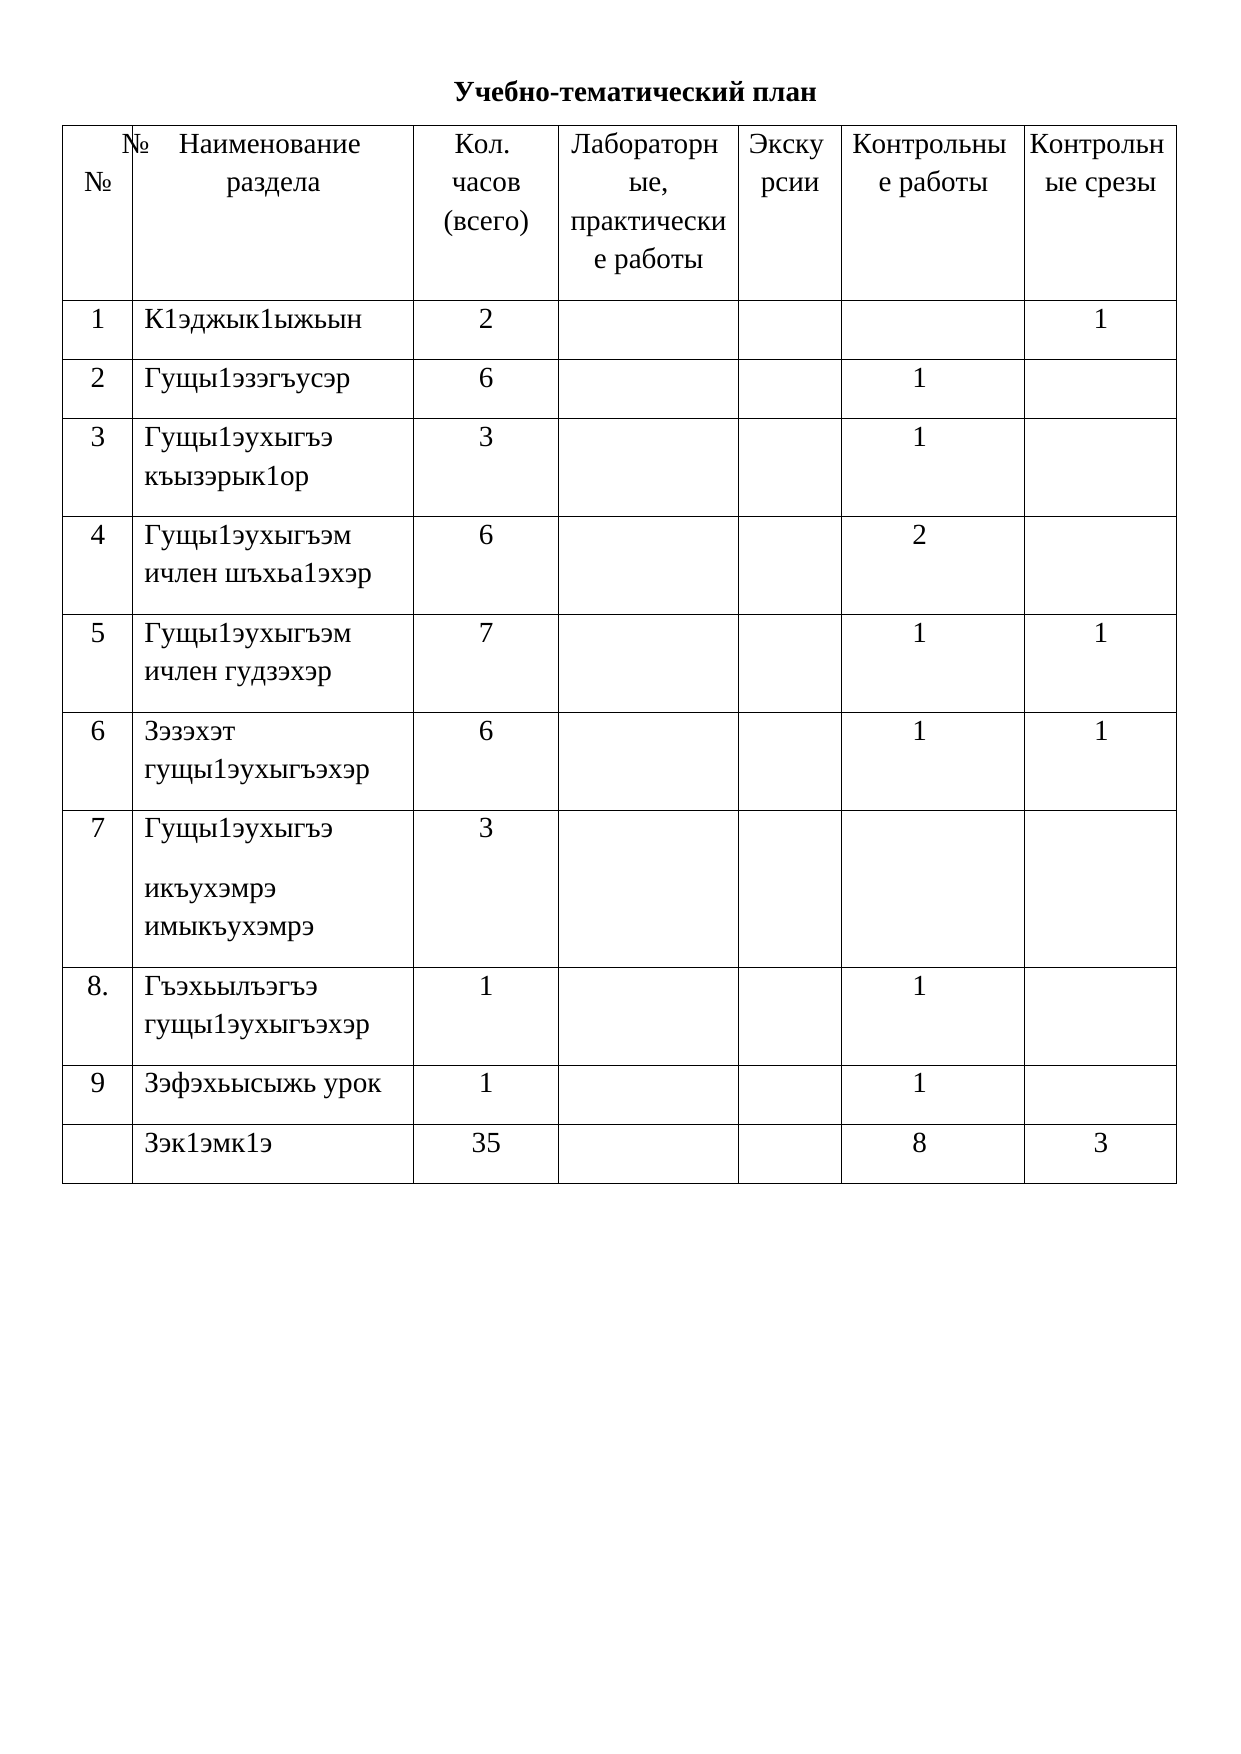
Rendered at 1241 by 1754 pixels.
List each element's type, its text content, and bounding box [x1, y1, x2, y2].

table_cell [1025, 360, 1176, 418]
table_cell 1 [842, 713, 1024, 809]
table_header Контрольные работы [842, 126, 1024, 300]
table_header №№ [63, 126, 132, 300]
table_cell 5 [63, 615, 132, 712]
table_cell Зэзэхэт гущы1эухыгъэхэр [133, 713, 413, 809]
table_cell [1025, 517, 1176, 614]
table_cell [1025, 1066, 1176, 1124]
table_cell [559, 1066, 738, 1124]
table_cell 1 [842, 419, 1024, 516]
table_cell Гущы1эзэгъусэр [133, 360, 413, 418]
table_cell [739, 968, 841, 1064]
table_cell 3 [414, 419, 558, 516]
table_cell 2 [414, 301, 558, 359]
table_cell 8 [842, 1125, 1024, 1183]
table_cell 1 [1025, 301, 1176, 359]
table_cell 7 [414, 615, 558, 712]
table_cell 3 [63, 419, 132, 516]
table_cell 2 [63, 360, 132, 418]
table_cell Зэфэхьысыжь урок [133, 1066, 413, 1124]
table_cell [559, 1125, 738, 1183]
table_cell [739, 360, 841, 418]
table_cell [559, 615, 738, 712]
table_cell 6 [414, 517, 558, 614]
table_cell [1025, 968, 1176, 1064]
table_cell [559, 301, 738, 359]
table_cell Гущы1эухыгъэм ичлен шъхьа1эхэр [133, 517, 413, 614]
table_header Лабораторные, практические работы [559, 126, 738, 300]
table_cell 6 [414, 713, 558, 809]
table_cell 1 [414, 968, 558, 1064]
table_cell 6 [414, 360, 558, 418]
table_cell [739, 713, 841, 809]
table_cell [739, 419, 841, 516]
table_cell Гущы1эухыгъэм ичлен гудзэхэр [133, 615, 413, 712]
table_cell 9 [63, 1066, 132, 1124]
table_cell 1 [842, 968, 1024, 1064]
table_header Наименование раздела [133, 126, 413, 300]
table_cell [1025, 419, 1176, 516]
table_cell [842, 811, 1024, 967]
table_cell 1 [63, 301, 132, 359]
table_cell Гущы1эухыгъэ къызэрык1ор [133, 419, 413, 516]
table_cell [559, 419, 738, 516]
table_cell [559, 713, 738, 809]
table_header Контрольные срезы [1025, 126, 1176, 300]
table_cell [559, 968, 738, 1064]
table_header Кол. часов (всего) [414, 126, 558, 300]
table_cell 6 [63, 713, 132, 809]
table_cell 1 [842, 615, 1024, 712]
table_cell Зэк1эмк1э [133, 1125, 413, 1183]
table_cell [559, 360, 738, 418]
table_cell [739, 301, 841, 359]
text Учебно-тематический план [74, 74, 1137, 107]
table_cell [559, 811, 738, 967]
table_header Экскурсии [739, 126, 841, 300]
table_cell [559, 517, 738, 614]
table_cell 1 [414, 1066, 558, 1124]
table_cell 7 [63, 811, 132, 967]
table_cell 2 [842, 517, 1024, 614]
table_cell 3 [414, 811, 558, 967]
table_cell [739, 615, 841, 712]
table_cell 1 [842, 360, 1024, 418]
table_cell К1эджык1ыжьын [133, 301, 413, 359]
table_cell 35 [414, 1125, 558, 1183]
table_cell [739, 1125, 841, 1183]
table_cell 4 [63, 517, 132, 614]
table_cell 1 [1025, 615, 1176, 712]
table_cell [739, 517, 841, 614]
table_cell [1025, 811, 1176, 967]
table_cell 1 [842, 1066, 1024, 1124]
table_cell [739, 1066, 841, 1124]
table_cell 3 [1025, 1125, 1176, 1183]
table_cell [739, 811, 841, 967]
table_cell Гъэхьылъэгъэ гущы1эухыгъэхэр [133, 968, 413, 1064]
table_cell [63, 1125, 132, 1183]
table_cell [842, 301, 1024, 359]
table_cell 8. [63, 968, 132, 1064]
table_cell 1 [1025, 713, 1176, 809]
table_cell Гущы1эухыгъэ икъухэмрэ имыкъухэмрэ [133, 811, 413, 967]
